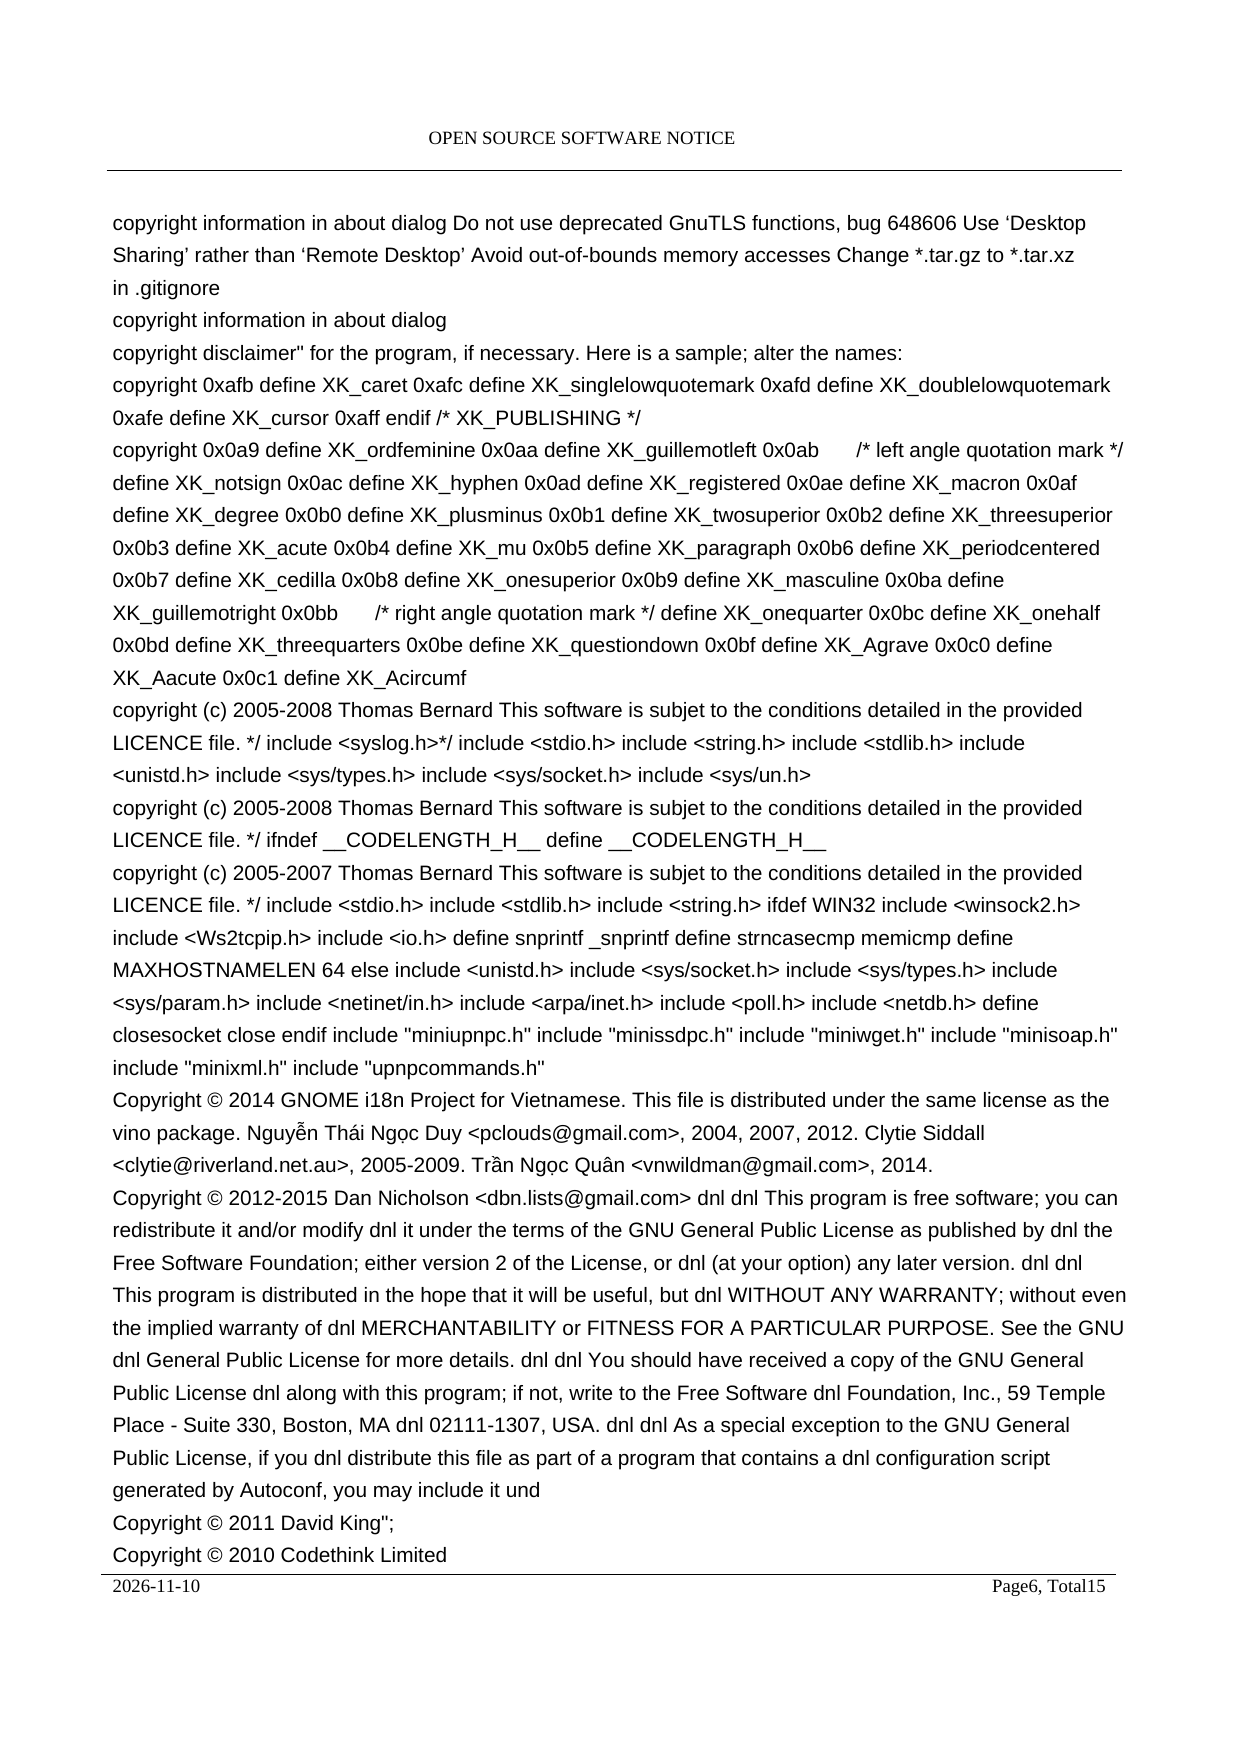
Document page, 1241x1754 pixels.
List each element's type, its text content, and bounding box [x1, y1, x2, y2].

text Copyright © 2011 David King"; [112, 1506, 1128, 1539]
text copyright (c) 2005-2008 Thomas Bernard This software is subjet to the conditions detailed in the provided LICENCE file. */ ifndef __CODELENGTH_H__ define __CODELENGTH_H__ [112, 791, 1128, 856]
text copyright 0xafb define XK_caret 0xafc define XK_singlelowquotemark 0xafd define XK_doublelowquotemark 0xafe define XK_cursor 0xaff endif /* XK_PUBLISHING */ [112, 369, 1128, 434]
text Copyright © 2010 Codethink Limited [112, 1539, 1128, 1571]
text Copyright © 2012-2015 Dan Nicholson <dbn.lists@gmail.com> dnl dnl This program is free software; you can redistribute it and/or modify dnl it under the terms of the GNU General Public License as published by dnl the Free Software Foundation; either version 2 of the License, or dnl (at your option) any later version. dnl dnl This program is distributed in the hope that it will be useful, but dnl WITHOUT ANY WARRANTY; without even the implied warranty of dnl MERCHANTABILITY or FITNESS FOR A PARTICULAR PURPOSE. See the GNU dnl General Public License for more details. dnl dnl You should have received a copy of the GNU General Public License dnl along with this program; if not, write to the Free Software dnl Foundation, Inc., 59 Temple Place - Suite 330, Boston, MA dnl 02111-1307, USA. dnl dnl As a special exception to the GNU General Public License, if you dnl distribute this file as part of a program that contains a dnl configuration script generated by Autoconf, you may include it und [112, 1181, 1128, 1506]
text copyright 0x0a9 define XK_ordfeminine 0x0aa define XK_guillemotleft 0x0ab /* left angle quotation mark */ define XK_notsign 0x0ac define XK_hyphen 0x0ad define XK_registered 0x0ae define XK_macron 0x0af define XK_degree 0x0b0 define XK_plusminus 0x0b1 define XK_twosuperior 0x0b2 define XK_threesuperior 0x0b3 define XK_acute 0x0b4 define XK_mu 0x0b5 define XK_paragraph 0x0b6 define XK_periodcentered 0x0b7 define XK_cedilla 0x0b8 define XK_onesuperior 0x0b9 define XK_masculine 0x0ba define XK_guillemotright 0x0bb /* right angle quotation mark */ define XK_onequarter 0x0bc define XK_onehalf 0x0bd define XK_threequarters 0x0be define XK_questiondown 0x0bf define XK_Agrave 0x0c0 define XK_Aacute 0x0c1 define XK_Acircumf [112, 434, 1128, 694]
text Copyright © 2014 GNOME i18n Project for Vietnamese. This file is distributed under the same license as the vino package. Nguyễn Thái Ngọc Duy <pclouds@gmail.com>, 2004, 2007, 2012. Clytie Siddall <clytie@riverland.net.au>, 2005-2009. Trần Ngọc Quân <vnwildman@gmail.com>, 2014. [112, 1084, 1128, 1181]
text copyright disclaimer" for the program, if necessary. Here is a sample; alter the names: [112, 336, 1128, 369]
text copyright (c) 2005-2008 Thomas Bernard This software is subjet to the conditions detailed in the provided LICENCE file. */ include <syslog.h>*/ include <stdio.h> include <string.h> include <stdlib.h> include <unistd.h> include <sys/types.h> include <sys/socket.h> include <sys/un.h> [112, 694, 1128, 791]
text copyright information in about dialog Do not use deprecated GnuTLS functions, bug 648606 Use ‘Desktop Sharing’ rather than ‘Remote Desktop’ Avoid out-of-bounds memory accesses Change *.tar.gz to *.tar.xz in .gitignore [112, 206, 1128, 304]
text copyright information in about dialog [112, 304, 1128, 336]
text copyright (c) 2005-2007 Thomas Bernard This software is subjet to the conditions detailed in the provided LICENCE file. */ include <stdio.h> include <stdlib.h> include <string.h> ifdef WIN32 include <winsock2.h> include <Ws2tcpip.h> include <io.h> define snprintf _snprintf define strncasecmp memicmp define MAXHOSTNAMELEN 64 else include <unistd.h> include <sys/socket.h> include <sys/types.h> include <sys/param.h> include <netinet/in.h> include <arpa/inet.h> include <poll.h> include <netdb.h> define closesocket close endif include "miniupnpc.h" include "minissdpc.h" include "miniwget.h" include "minisoap.h" include "minixml.h" include "upnpcommands.h" [112, 856, 1128, 1084]
